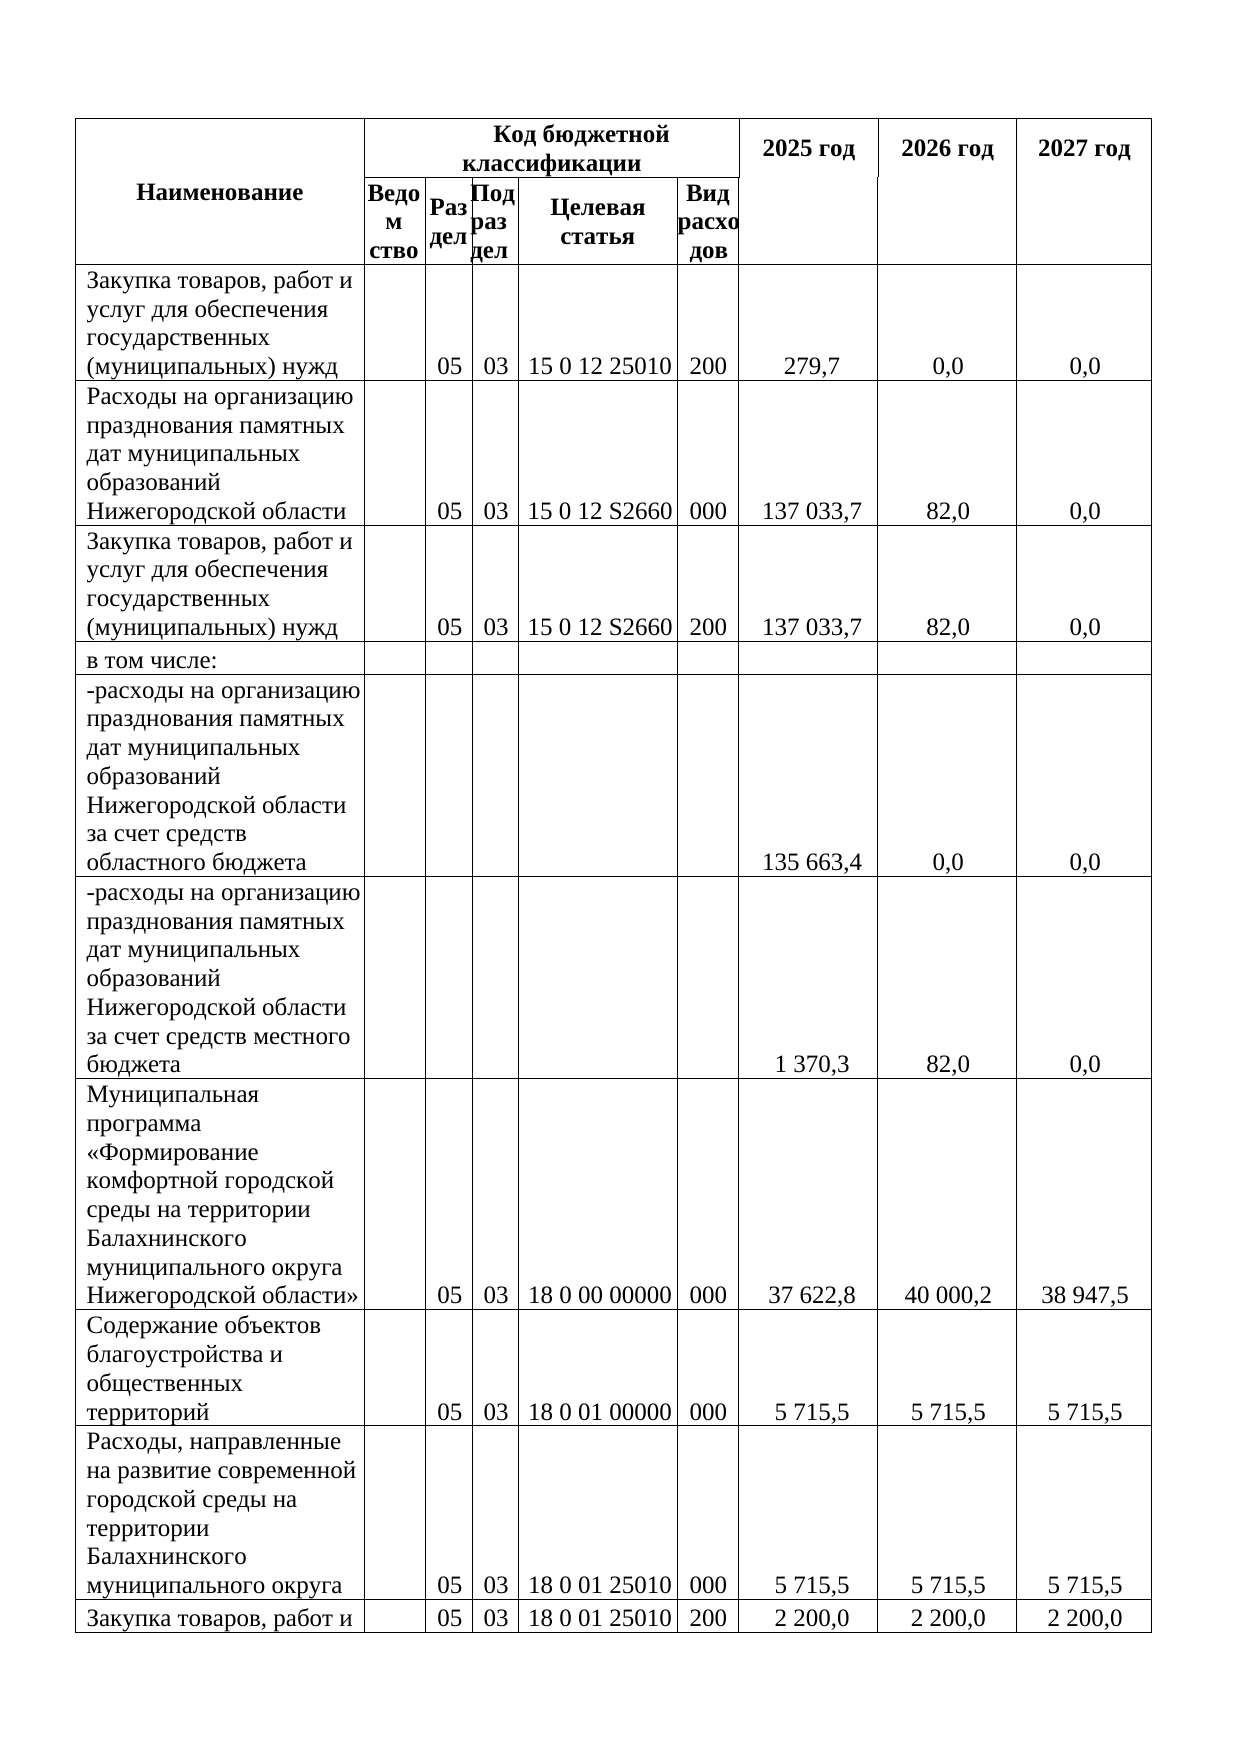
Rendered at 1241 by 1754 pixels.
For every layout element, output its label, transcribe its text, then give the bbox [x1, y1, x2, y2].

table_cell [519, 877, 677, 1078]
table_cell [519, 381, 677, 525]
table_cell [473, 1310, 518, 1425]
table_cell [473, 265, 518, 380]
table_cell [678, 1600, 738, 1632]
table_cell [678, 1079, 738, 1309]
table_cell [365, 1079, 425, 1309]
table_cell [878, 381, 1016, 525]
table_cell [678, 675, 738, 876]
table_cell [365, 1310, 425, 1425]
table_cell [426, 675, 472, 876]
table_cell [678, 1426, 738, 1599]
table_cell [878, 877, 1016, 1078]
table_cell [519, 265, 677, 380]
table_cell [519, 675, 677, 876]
table_header Код бюджетной классификации [365, 119, 739, 177]
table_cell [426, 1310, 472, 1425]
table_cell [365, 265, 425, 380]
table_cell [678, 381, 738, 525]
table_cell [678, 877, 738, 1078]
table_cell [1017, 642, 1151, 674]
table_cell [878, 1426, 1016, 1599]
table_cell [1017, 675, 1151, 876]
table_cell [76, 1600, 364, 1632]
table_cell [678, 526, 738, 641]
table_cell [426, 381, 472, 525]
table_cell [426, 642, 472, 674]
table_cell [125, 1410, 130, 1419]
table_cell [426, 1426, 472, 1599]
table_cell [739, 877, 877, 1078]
table_cell Ведом ство [365, 178, 425, 264]
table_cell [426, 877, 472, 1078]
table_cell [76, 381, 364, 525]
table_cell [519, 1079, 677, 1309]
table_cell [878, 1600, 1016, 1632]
table_header Наименование [76, 119, 364, 264]
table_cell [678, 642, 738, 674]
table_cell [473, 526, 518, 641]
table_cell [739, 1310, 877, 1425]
table_cell Под раз дел [473, 178, 518, 264]
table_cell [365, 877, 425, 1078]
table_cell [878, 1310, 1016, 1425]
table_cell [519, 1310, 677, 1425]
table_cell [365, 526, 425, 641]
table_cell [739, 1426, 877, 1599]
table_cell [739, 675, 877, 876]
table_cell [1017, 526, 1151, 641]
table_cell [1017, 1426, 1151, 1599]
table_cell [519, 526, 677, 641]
table_cell Вид расходов [678, 178, 738, 264]
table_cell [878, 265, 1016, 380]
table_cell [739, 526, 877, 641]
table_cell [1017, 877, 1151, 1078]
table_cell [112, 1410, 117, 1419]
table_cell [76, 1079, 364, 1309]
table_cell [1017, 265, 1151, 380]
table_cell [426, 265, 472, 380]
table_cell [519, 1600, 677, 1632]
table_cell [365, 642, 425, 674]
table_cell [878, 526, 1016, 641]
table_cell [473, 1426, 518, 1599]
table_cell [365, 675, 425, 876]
table_header 2025 год [740, 119, 878, 177]
table_header 2026 год [879, 119, 1016, 177]
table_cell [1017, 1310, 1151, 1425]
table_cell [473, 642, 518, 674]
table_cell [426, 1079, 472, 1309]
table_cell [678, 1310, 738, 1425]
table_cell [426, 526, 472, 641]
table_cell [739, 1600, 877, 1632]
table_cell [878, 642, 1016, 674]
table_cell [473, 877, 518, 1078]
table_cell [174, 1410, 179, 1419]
table_cell [1017, 177, 1151, 264]
table_cell [878, 177, 1016, 264]
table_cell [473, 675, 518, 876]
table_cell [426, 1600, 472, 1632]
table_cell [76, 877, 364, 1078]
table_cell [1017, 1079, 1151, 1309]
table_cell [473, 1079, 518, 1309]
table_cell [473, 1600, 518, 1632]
table_cell [739, 177, 877, 264]
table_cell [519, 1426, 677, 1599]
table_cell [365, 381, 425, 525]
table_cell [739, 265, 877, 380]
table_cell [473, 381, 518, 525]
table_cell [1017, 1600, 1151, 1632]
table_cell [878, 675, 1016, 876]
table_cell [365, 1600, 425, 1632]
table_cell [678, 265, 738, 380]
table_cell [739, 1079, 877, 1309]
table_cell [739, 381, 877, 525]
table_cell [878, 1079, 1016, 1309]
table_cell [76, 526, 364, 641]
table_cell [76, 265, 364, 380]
table_cell Целевая статья [519, 178, 677, 264]
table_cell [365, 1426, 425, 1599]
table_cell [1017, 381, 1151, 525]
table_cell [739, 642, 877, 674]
table_header 2027 год [1017, 119, 1151, 177]
table_cell Раз дел [426, 178, 472, 264]
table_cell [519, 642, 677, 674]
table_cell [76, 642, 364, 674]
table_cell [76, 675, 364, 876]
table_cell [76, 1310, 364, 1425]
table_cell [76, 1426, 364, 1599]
